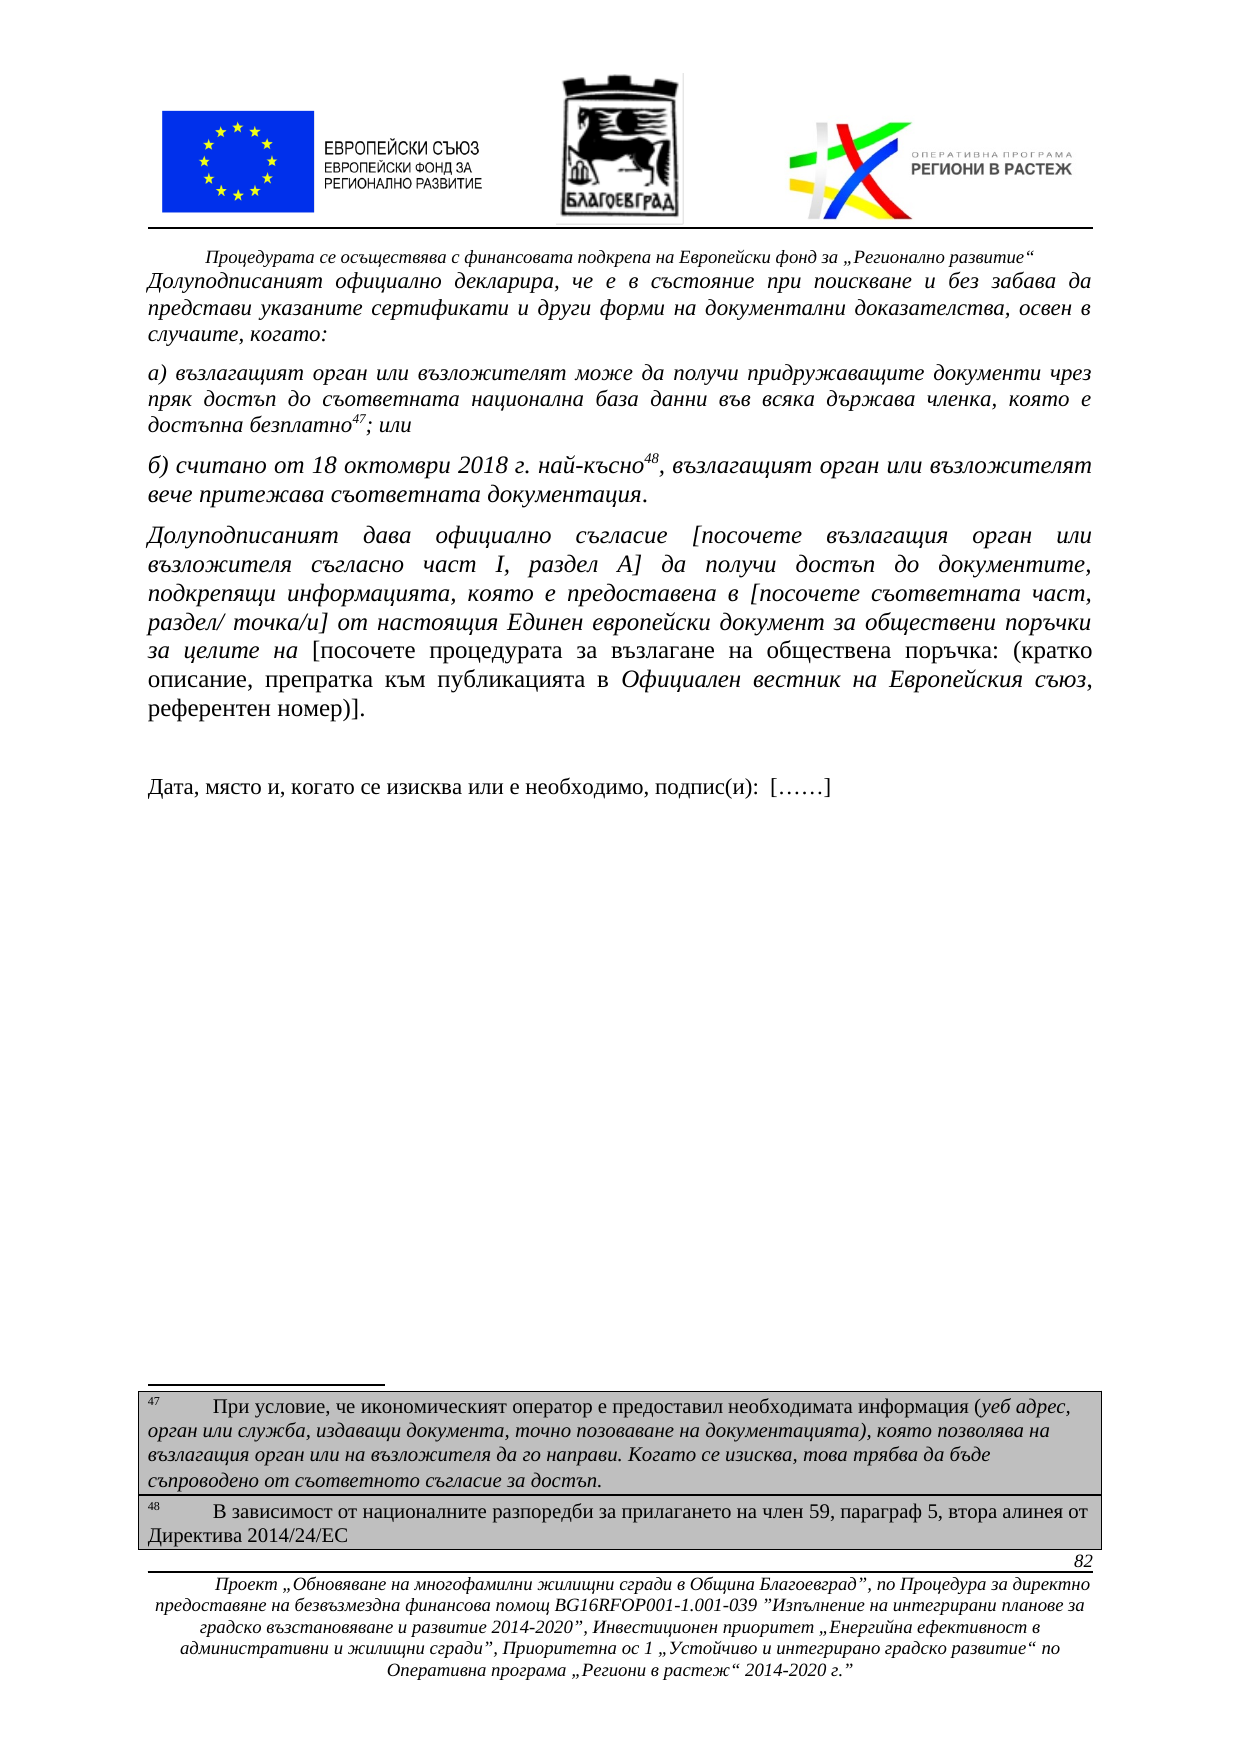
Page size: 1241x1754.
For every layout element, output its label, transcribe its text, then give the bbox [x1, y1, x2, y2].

text а) възлагащият орган или възложителят може да получи придружаващите документи чрез пряк достъп до съответната национална база данни във всяка държава членка, която е достъпна безплатно; или [148, 359, 1093, 438]
text Дата, място и, когато се изисква или е необходимо, подпис(и): [……] [148, 773, 1093, 799]
text Долуподписаният дава официално съгласие [посочете възлагащия орган или възложителя съгласно част I, раздел A] да получи достъп до документите, подкрепящи информацията, която е предоставена в [посочете съответната част, раздел/ точка/и] от настоящия Единен европейски документ за обществени поръчки за целите на [посочете процедурата за възлагане на обществена поръчка: (кратко описание, препратка към публикацията в Официален вестник на Европейския съюз, референтен номер)]. [148, 520, 1093, 722]
picture [774, 115, 1093, 226]
text Долуподписаният официално декларира, че е в състояние при поискване и без забава да представи указаните сертификати и други форми на документални доказателства, освен в случаите, когато: [148, 267, 1093, 346]
text б) считано от 18 октомври 2018 г. най-късно, възлагащият орган или възложителят вече притежава съответната документация. [148, 450, 1093, 508]
picture [556, 73, 685, 226]
picture [147, 99, 510, 226]
